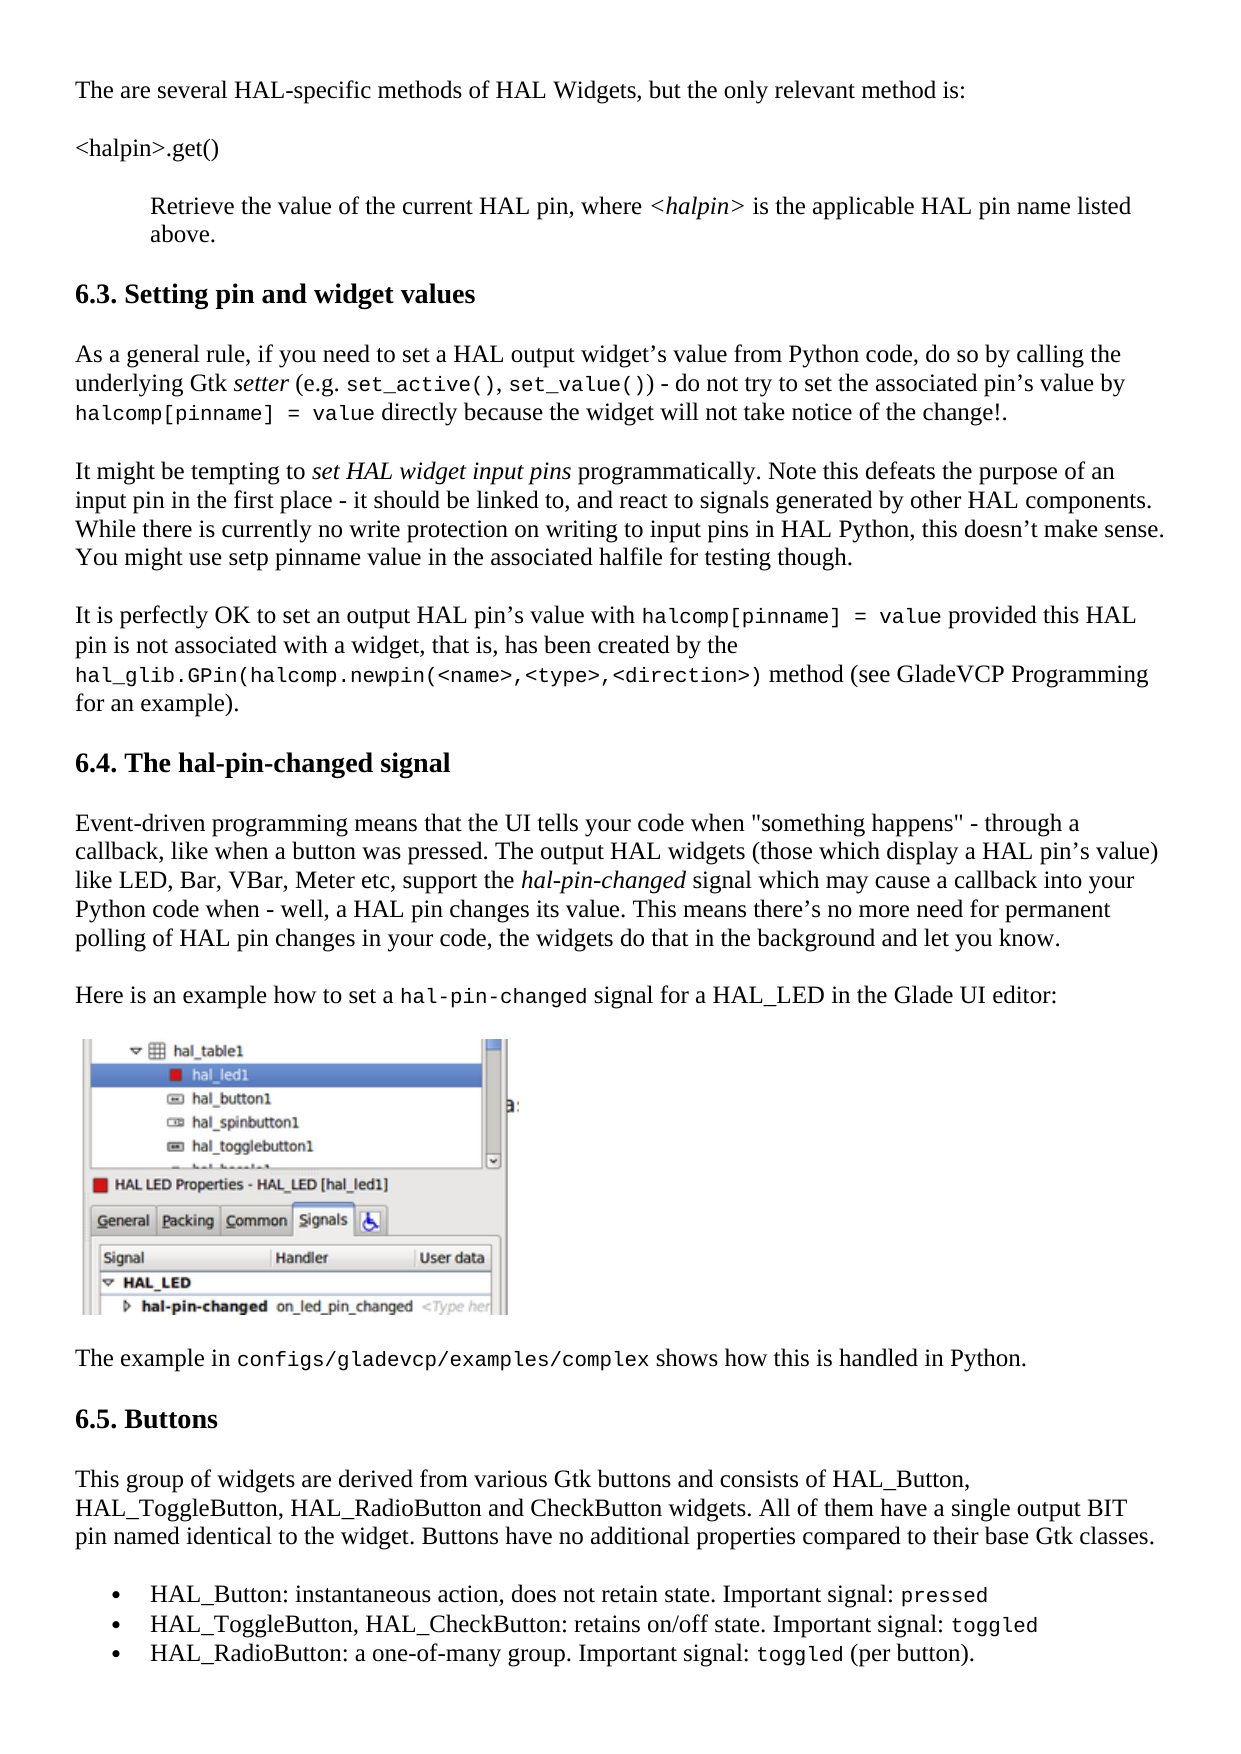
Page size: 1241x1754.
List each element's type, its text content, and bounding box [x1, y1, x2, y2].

list HAL_RadioButton: a one-of-many group. Important signal: toggled (per button). [112, 1638, 1165, 1668]
text 6.5. Buttons [75, 1402, 1165, 1435]
list HAL_Button: instantaneous action, does not retain state. Important signal: pressed [112, 1579, 1165, 1609]
list HAL_ToggleButton, HAL_CheckButton: retains on/off state. Important signal: toggled [112, 1609, 1165, 1638]
text It might be tempting to set HAL widget input pins programmatically. Note this defeats the purpose of an input pin in the first place - it should be linked to, and react to signals generated by other HAL components. While there is currently no write protection on writing to input pins in HAL Python, this doesn’t make sense. You might use setp pinname value in the associated halfile for testing though. [75, 456, 1165, 571]
text It is perfectly OK to set an output HAL pin’s value with halcomp[pinname] = value provided this HAL pin is not associated with a widget, that is, has been created by the hal_glib.GPin(halcomp.newpin(<name>,<type>,<direction>) method (see GladeVCP Programming for an example). [75, 600, 1165, 717]
text Event-driven programming means that the UI tells your code when "something happens" - through a callback, like when a button was pressed. The output HAL widgets (those which display a HAL pin’s value) like LED, Bar, VBar, Meter etc, support the hal-pin-changed signal which may cause a callback into your Python code when - well, a HAL pin changes its value. This means there’s no more need for permanent polling of HAL pin changes in your code, the widgets do that in the background and let you know. [75, 808, 1165, 951]
text 6.4. The hal-pin-changed signal [75, 746, 1165, 778]
text As a general rule, if you need to set a HAL output widget’s value from Python code, do so by calling the underlying Gtk setter (e.g. set_active(), set_value()) - do not try to set the associated pin’s value by halcomp[pinname] = value directly because the widget will not take notice of the change!. [75, 339, 1165, 427]
text The are several HAL-specific methods of HAL Widgets, but the only relevant method is: [75, 75, 1165, 104]
picture [75, 1039, 519, 1315]
text Here is an example how to set a hal-pin-changed signal for a HAL_LED in the Glade UI editor: [75, 981, 1165, 1010]
text 6.3. Setting pin and widget values [75, 277, 1165, 310]
text <halpin>.get() [75, 133, 1165, 162]
text Retrieve the value of the current HAL pin, where <halpin> is the applicable HAL pin name listed above. [150, 191, 1165, 248]
text This group of widgets are derived from various Gtk buttons and consists of HAL_Button, HAL_ToggleButton, HAL_RadioButton and CheckButton widgets. All of them have a single output BIT pin named identical to the widget. Buttons have no additional properties compared to their base Gtk classes. [75, 1464, 1165, 1550]
text The example in configs/gladevcp/examples/complex shows how this is handled in Python. [75, 1343, 1165, 1373]
